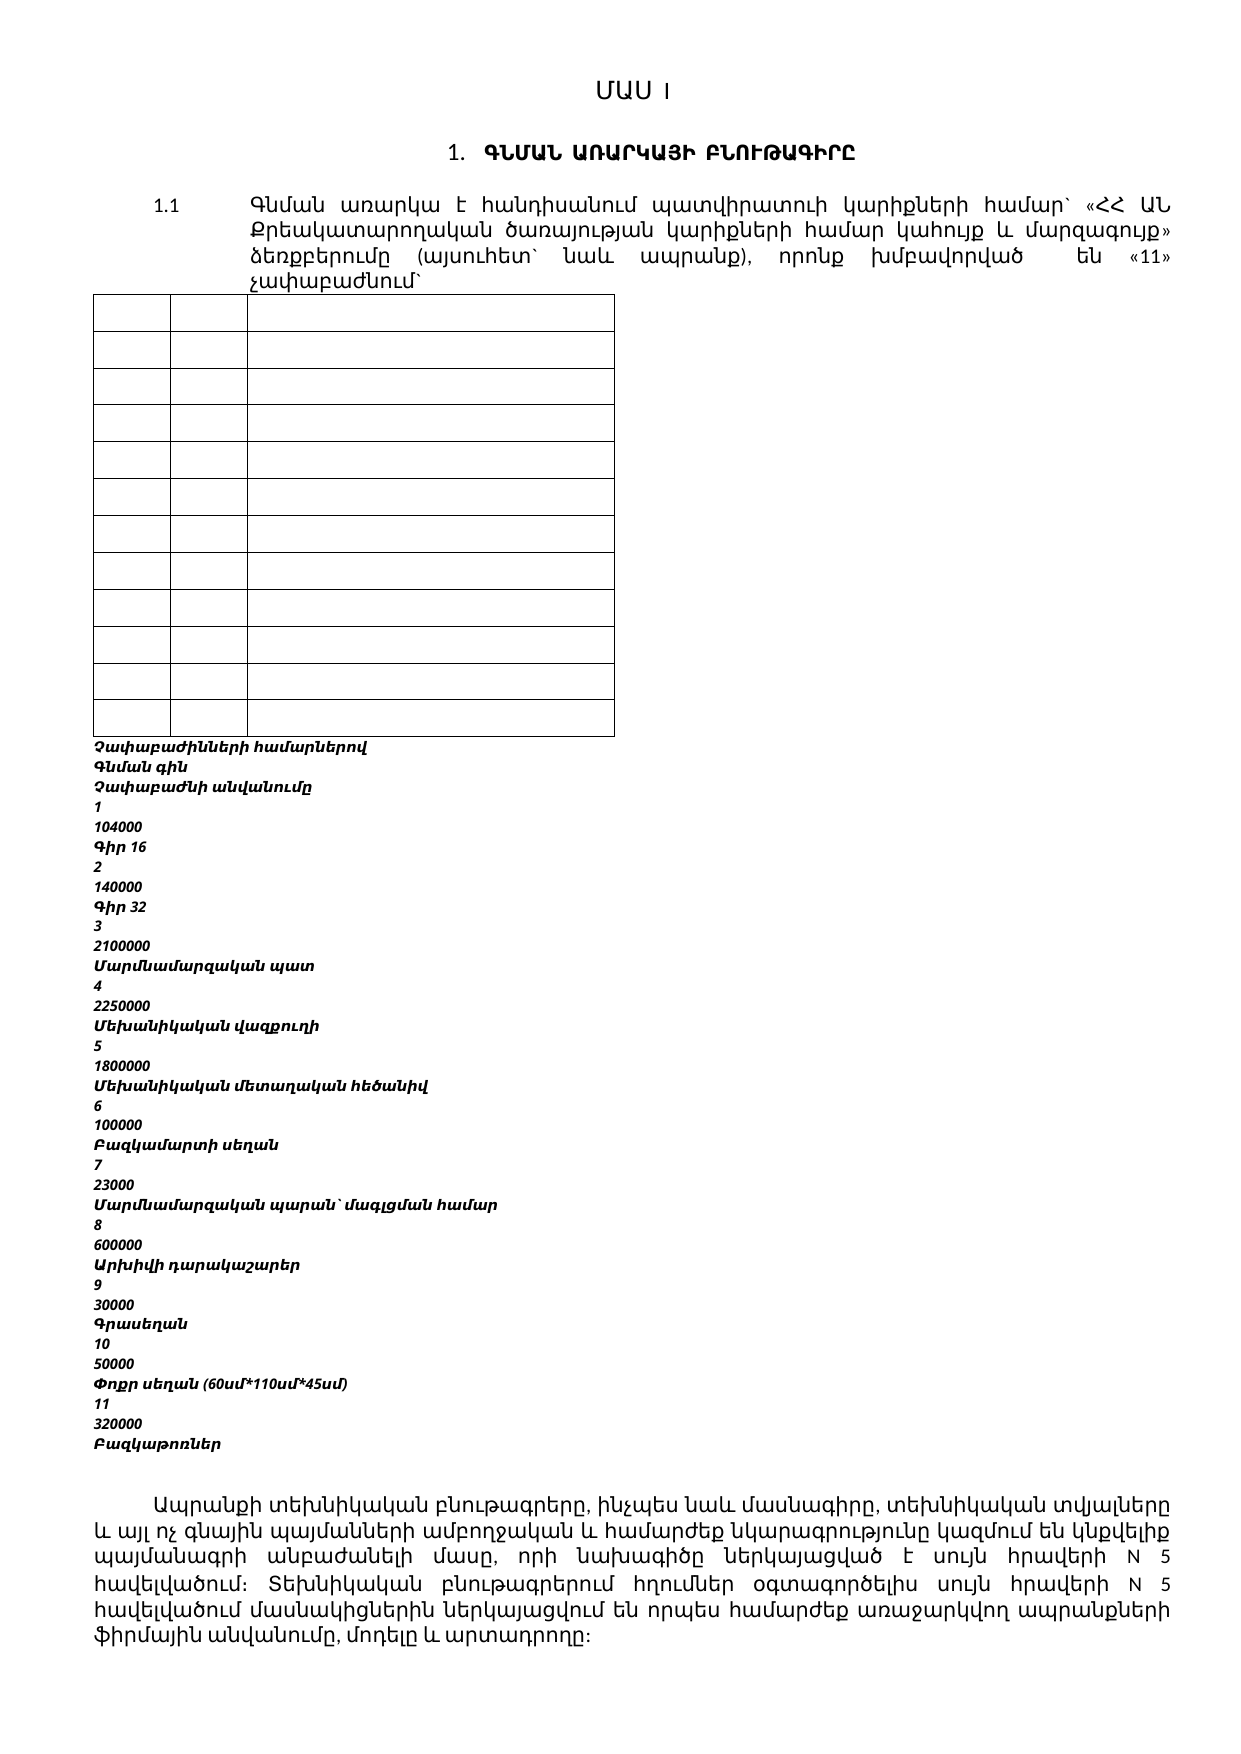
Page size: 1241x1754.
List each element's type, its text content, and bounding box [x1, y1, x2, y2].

text ՄԱՍ I [94, 75, 1171, 106]
list ԳՆՄԱՆ ԱՌԱՐԿԱՅԻ ԲՆՈՒԹԱԳԻՐԸ [131, 136, 1171, 167]
subtitle Գնման առարկա է հանդիսանում պատվիրատուի կարիքների համար` «ՀՀ ԱՆ Քրեակատարողական ծառայության կարիքների համար կահույք և մարզագույք» ձեռքբերումը (այսուհետ` նաև ապրանք), որոնք խմբավորված են «11» չափաբաժնում` [153, 192, 1171, 294]
text Ապրանքի տեխնիկական բնութագրերը, ինչպես նաև մասնագիրը, տեխնիկական տվյալները և այլ ոչ գնային պայմանների ամբողջական և համարժեք նկարագրությունը կազմում են կնքվելիք պայմանագրի անբաժանելի մասը, որի նախագիծը ներկայացված է սույն հրավերի N 5 հավելվածում։ Տեխնիկական բնութագրերում հղումներ օգտագործելիս սույն հրավերի N 5 հավելվածում մասնակիցներին ներկայացվում են որպես համարժեք առաջարկվող ապրանքների ֆիրմային անվանումը, մոդելը և արտադրողը: [94, 1492, 1171, 1648]
